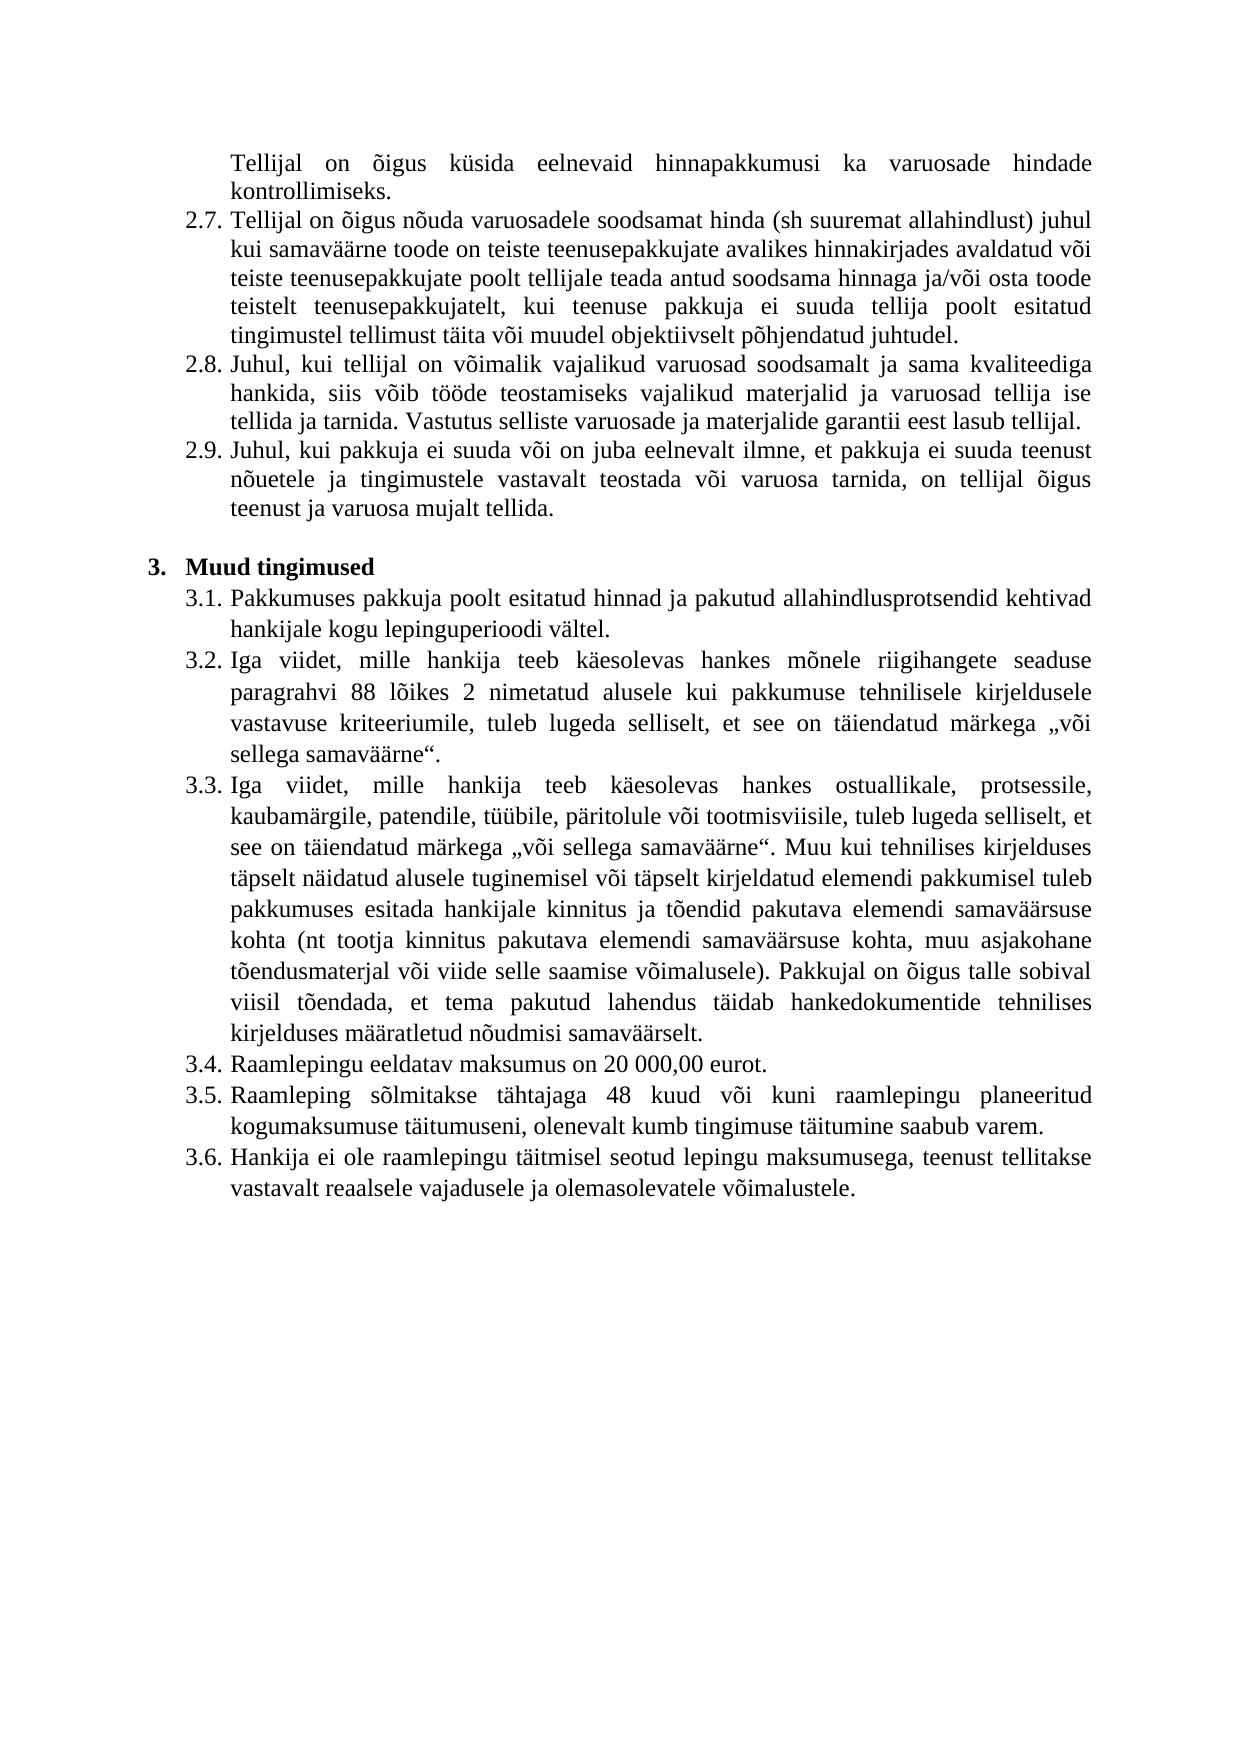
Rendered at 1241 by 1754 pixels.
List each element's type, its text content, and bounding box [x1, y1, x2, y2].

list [185, 148, 1093, 205]
list Iga viidet, mille hankija teeb käesolevas hankes ostuallikale, protsessile, kaubamärgile, patendile, tüübile, päritolule või tootmisviisile, tuleb lugeda selliselt, et see on täiendatud märkega „või sellega samaväärne“. Muu kui tehnilises kirjelduses täpselt näidatud alusele tuginemisel või täpselt kirjeldatud elemendi pakkumisel tuleb pakkumuses esitada hankijale kinnitus ja tõendid pakutava elemendi samaväärsuse kohta (nt tootja kinnitus pakutava elemendi samaväärsuse kohta, muu asjakohane tõendusmaterjal või viide selle saamise võimalusele). Pakkujal on õigus talle sobival viisil tõendada, et tema pakutud lahendus täidab hankedokumentide tehnilises kirjelduses määratletud nõudmisi samaväärselt. [185, 770, 1093, 1047]
list Juhul, kui pakkuja ei suuda või on juba eelnevalt ilmne, et pakkuja ei suuda teenust nõuetele ja tingimustele vastavalt teostada või varuosa tarnida, on tellijal õigus teenust ja varuosa mujalt tellida. [185, 435, 1093, 521]
list Raamleping sõlmitakse tähtajaga 48 kuud või kuni raamlepingu planeeritud kogumaksumuse täitumuseni, olenevalt kumb tingimuse täitumine saabub varem. [185, 1080, 1093, 1140]
list Muud tingimused [148, 552, 1093, 581]
list Pakkumuses pakkuja poolt esitatud hinnad ja pakutud allahindlusprotsendid kehtivad hankijale kogu lepinguperioodi vältel. [185, 583, 1093, 643]
list Juhul, kui tellijal on võimalik vajalikud varuosad soodsamalt ja sama kvaliteediga hankida, siis võib tööde teostamiseks vajalikud materjalid ja varuosad tellija ise tellida ja tarnida. Vastutus selliste varuosade ja materjalide garantii eest lasub tellijal. [185, 349, 1093, 435]
list Iga viidet, mille hankija teeb käesolevas hankes mõnele riigihangete seaduse paragrahvi 88 lõikes 2 nimetatud alusele kui pakkumuse tehnilisele kirjeldusele vastavuse kriteeriumile, tuleb lugeda selliselt, et see on täiendatud märkega „või sellega samaväärne“. [185, 646, 1093, 767]
list Tellijal on õigus nõuda varuosadele soodsamat hinda (sh suuremat allahindlust) juhul kui samaväärne toode on teiste teenusepakkujate avalikes hinnakirjades avaldatud või teiste teenusepakkujate poolt tellijale teada antud soodsama hinnaga ja/või osta toode teistelt teenusepakkujatelt, kui teenuse pakkuja ei suuda tellija poolt esitatud tingimustel tellimust täita või muudel objektiivselt põhjendatud juhtudel. [185, 205, 1093, 349]
list Hankija ei ole raamlepingu täitmisel seotud lepingu maksumusega, teenust tellitakse vastavalt reaalsele vajadusele ja olemasolevatele võimalustele. [185, 1142, 1093, 1202]
list Raamlepingu eeldatav maksumus on 20 000,00 eurot. [185, 1049, 1093, 1078]
